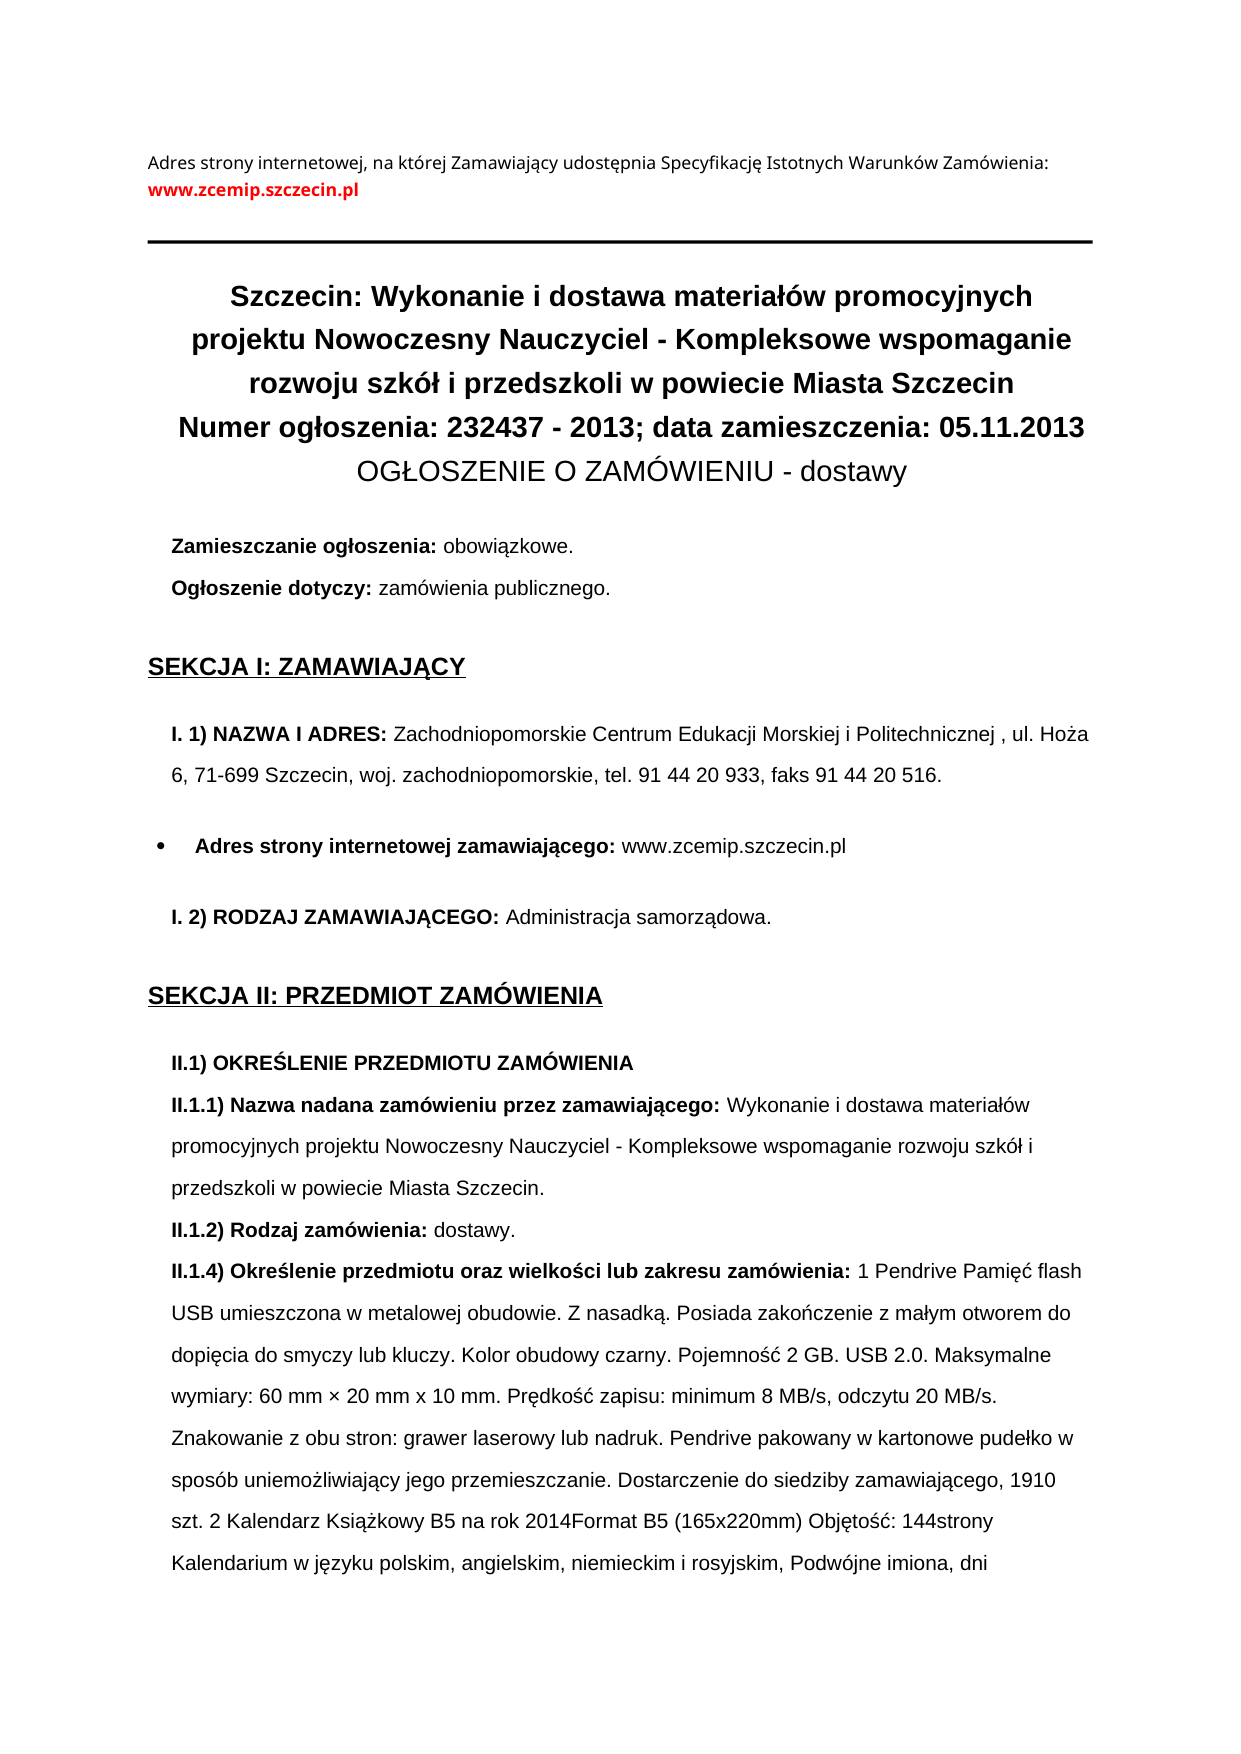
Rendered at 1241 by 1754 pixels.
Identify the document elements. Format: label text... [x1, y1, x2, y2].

text Szczecin: Wykonanie i dostawa materiałów promocyjnych projektu Nowoczesny Nauczyciel - Kompleksowe wspomaganie rozwoju szkół i przedszkoli w powiecie Miasta Szczecin Numer ogłoszenia: 232437 - 2013; data zamieszczenia: 05.11.2013 OGŁOSZENIE O ZAMÓWIENIU - dostawy [171, 268, 1093, 487]
text Ogłoszenie dotyczy: zamówienia publicznego. [171, 558, 1093, 600]
text II.1) OKREŚLENIE PRZEDMIOTU ZAMÓWIENIA [171, 1033, 1093, 1075]
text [171, 1241, 1093, 1575]
text Adres strony internetowej, na której Zamawiający udostępnia Specyfikację Istotnych Warunków Zamówienia: [148, 148, 1093, 175]
text SEKCJA II: PRZEDMIOT ZAMÓWIENIA [148, 968, 1093, 1009]
text II.1.1) Nazwa nadana zamówieniu przez zamawiającego: Wykonanie i dostawa materiałów promocyjnych projektu Nowoczesny Nauczyciel - Kompleksowe wspomaganie rozwoju szkół i przedszkoli w powiecie Miasta Szczecin. [171, 1075, 1093, 1200]
text Zamieszczanie ogłoszenia: obowiązkowe. [171, 516, 1093, 558]
text II.1.2) Rodzaj zamówienia: dostawy. [171, 1200, 1093, 1241]
list Adres strony internetowej zamawiającego: www.zcemip.szczecin.pl [157, 816, 1093, 858]
text www.zcemip.szczecin.pl [148, 175, 1093, 202]
text I. 1) NAZWA I ADRES: Zachodniopomorskie Centrum Edukacji Morskiej i Politechnicznej , ul. Hoża 6, 71-699 Szczecin, woj. zachodniopomorskie, tel. 91 44 20 933, faks 91 44 20 516. [171, 704, 1093, 787]
text I. 2) RODZAJ ZAMAWIAJĄCEGO: Administracja samorządowa. [171, 887, 1093, 929]
text SEKCJA I: ZAMAWIAJĄCY [148, 639, 1093, 680]
